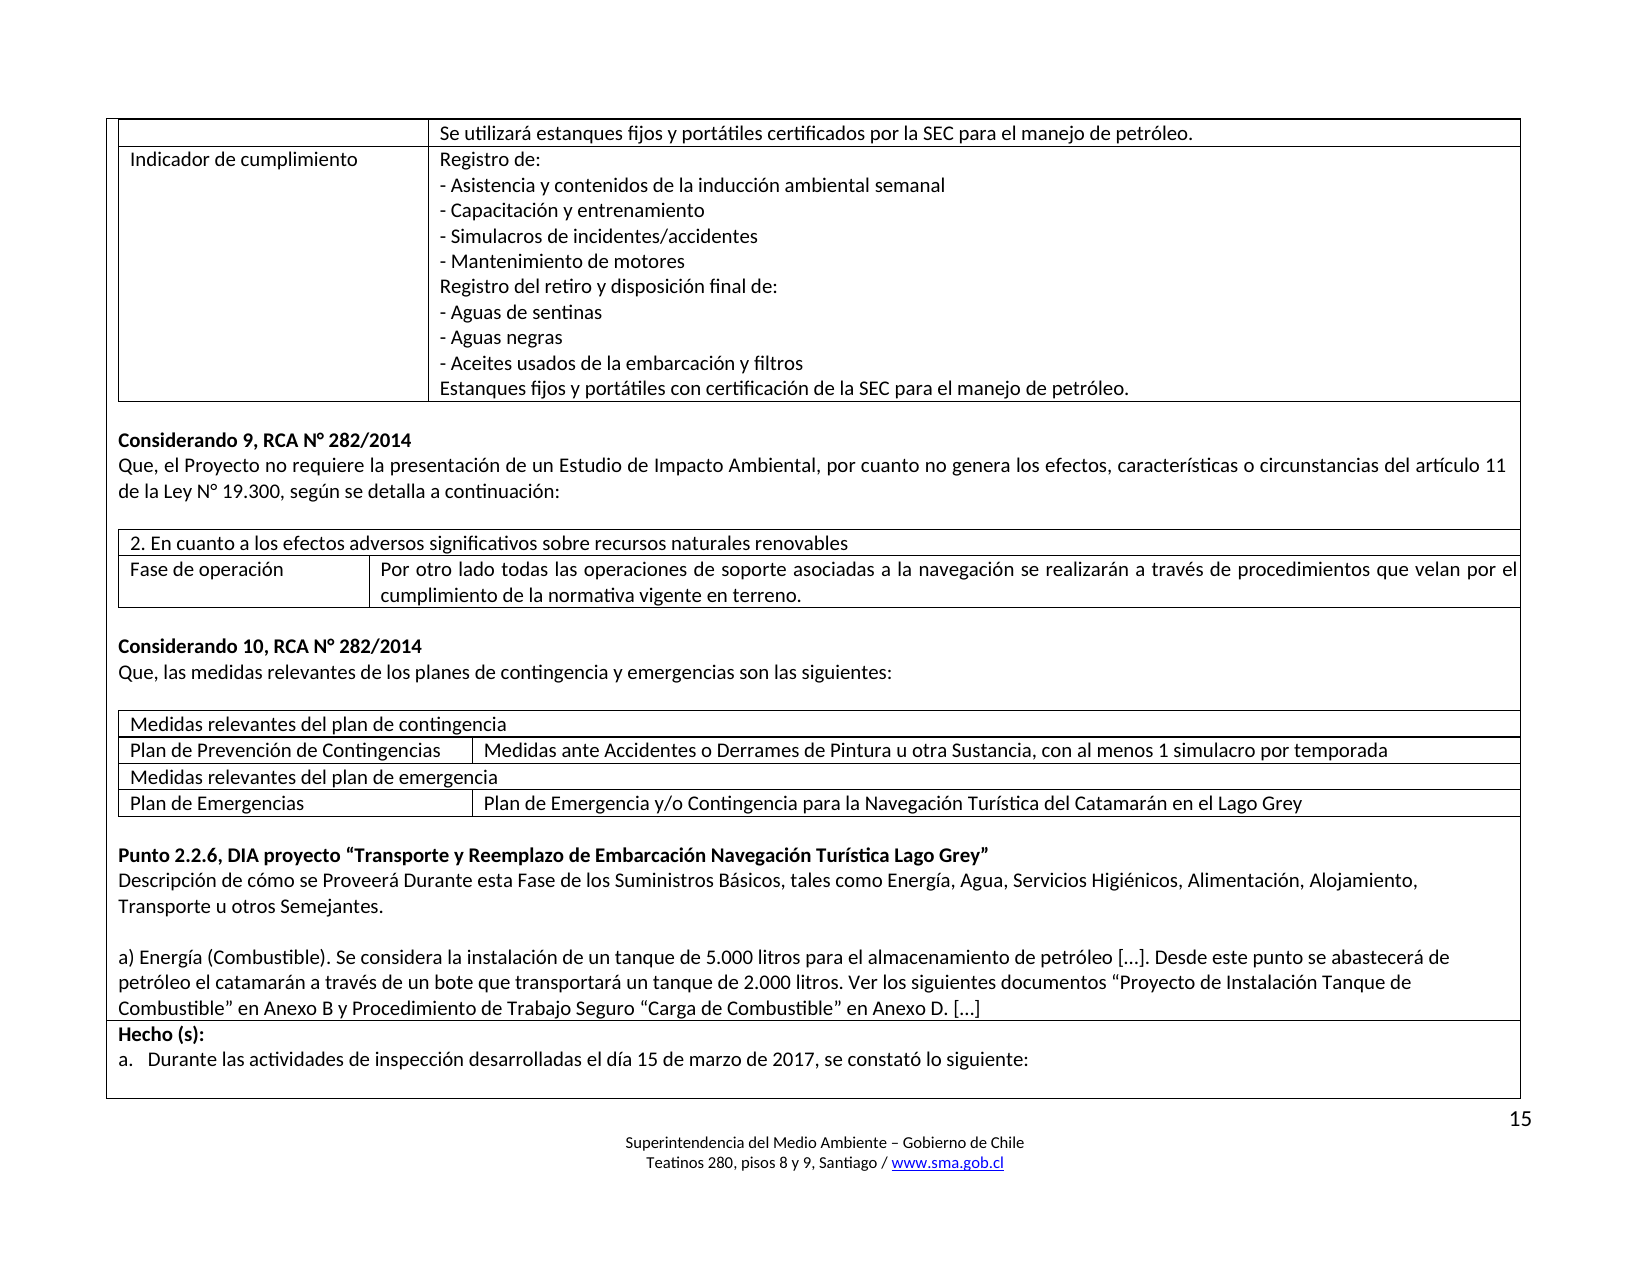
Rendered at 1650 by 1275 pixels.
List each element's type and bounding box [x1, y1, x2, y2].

table_cell [107, 119, 1520, 1020]
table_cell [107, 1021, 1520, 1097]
